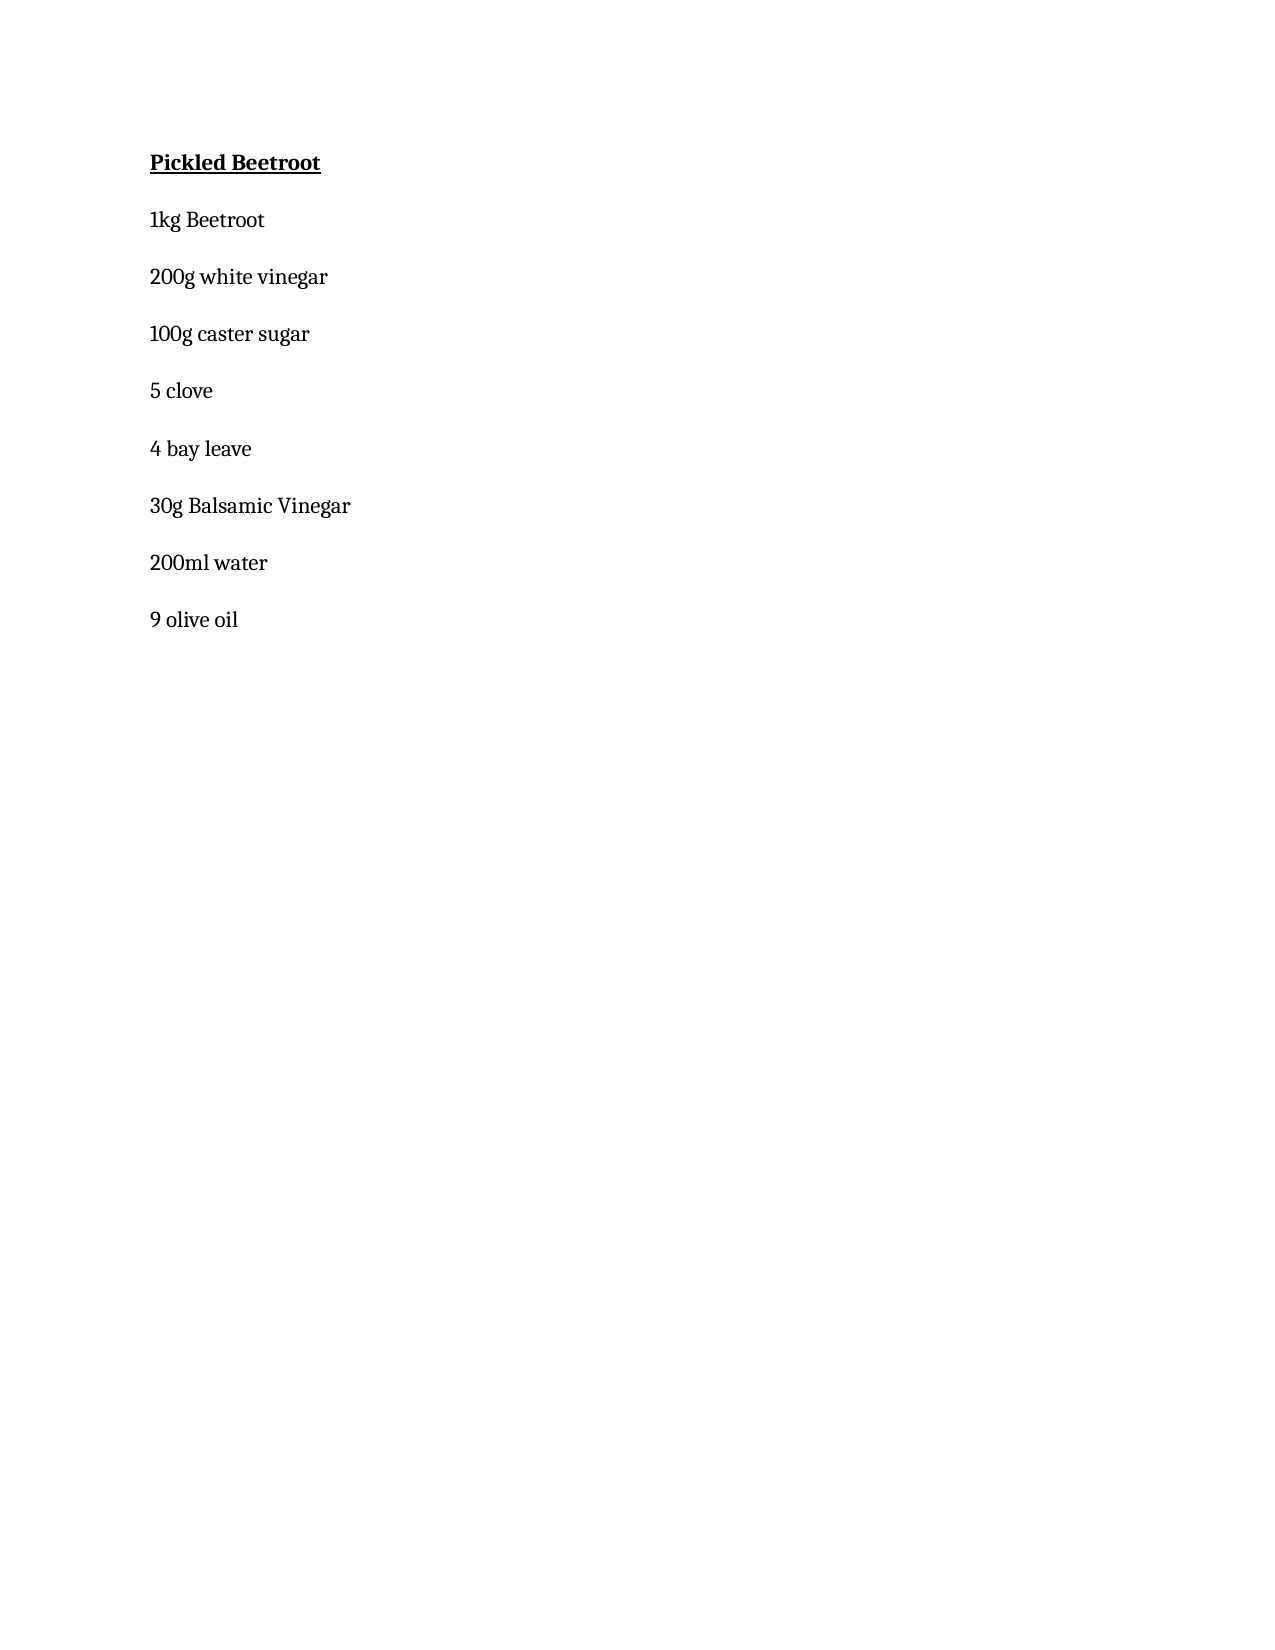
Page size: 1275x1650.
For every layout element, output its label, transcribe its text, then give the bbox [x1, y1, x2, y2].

text 9 olive oil [150, 607, 1125, 633]
text 4 bay leave [150, 435, 1125, 462]
text 30g Balsamic Vinegar [150, 492, 1125, 519]
text 100g caster sugar [150, 321, 1125, 348]
text 200g white vinegar [150, 264, 1125, 291]
text 1kg Beetroot [150, 207, 1125, 233]
text 5 clove [150, 378, 1125, 405]
text 200ml water [150, 549, 1125, 576]
text Pickled Beetroot [150, 150, 1125, 176]
